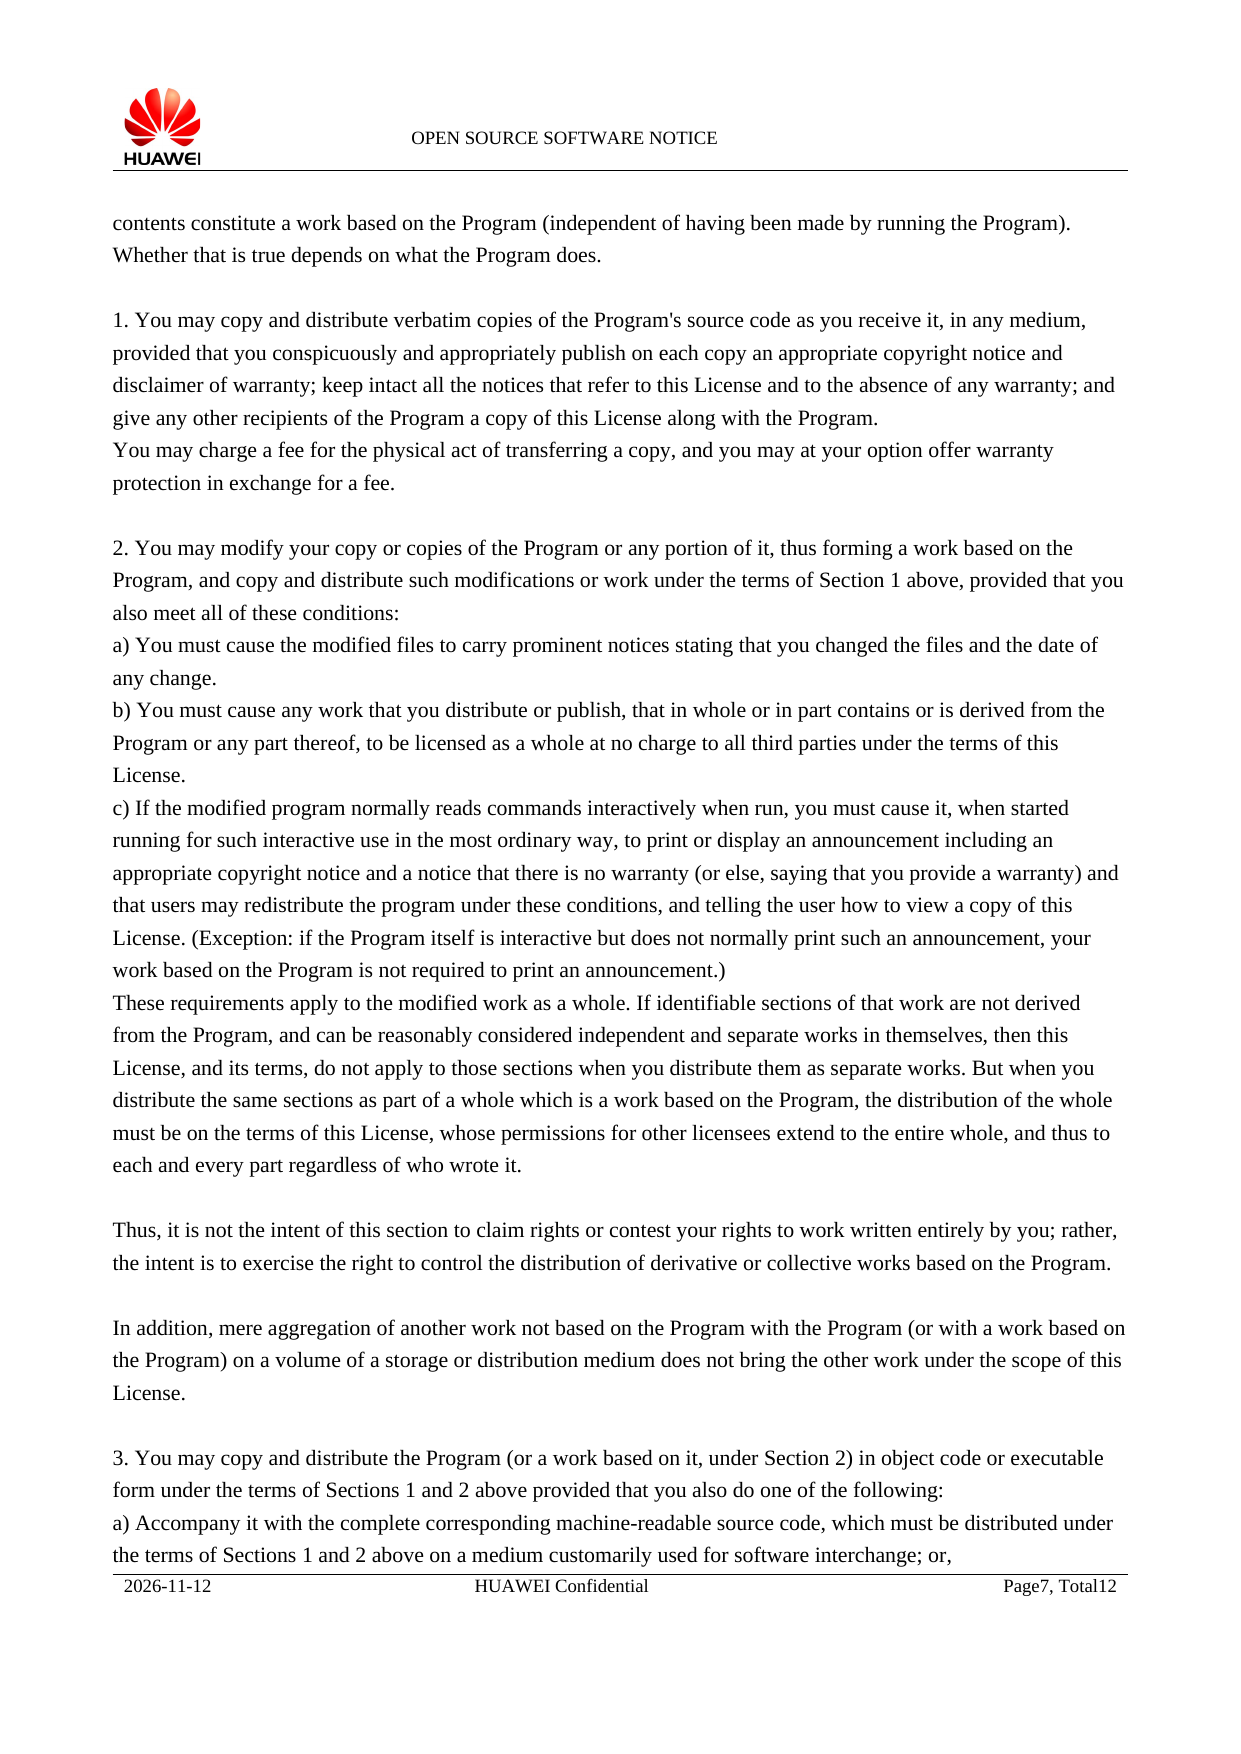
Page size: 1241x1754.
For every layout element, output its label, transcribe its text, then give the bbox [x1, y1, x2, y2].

picture [124, 88, 201, 165]
